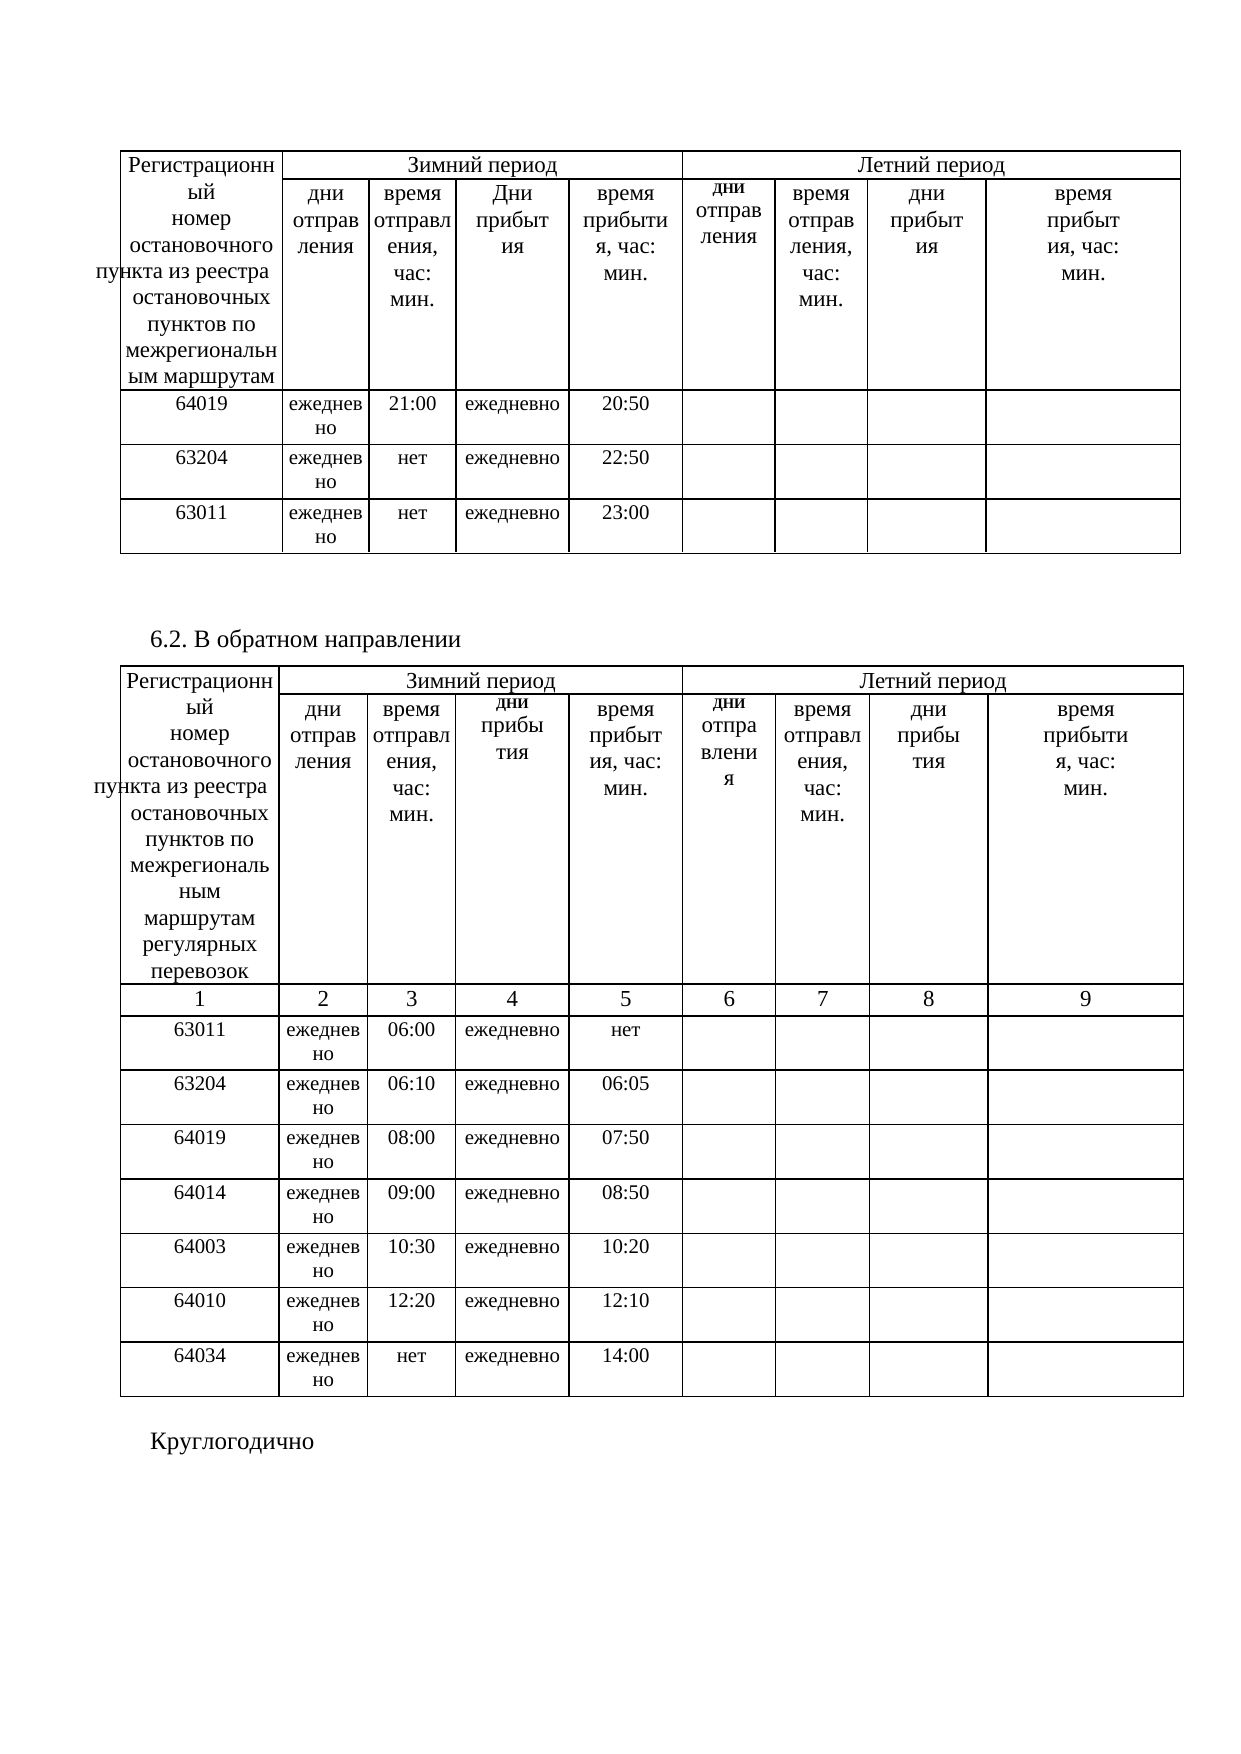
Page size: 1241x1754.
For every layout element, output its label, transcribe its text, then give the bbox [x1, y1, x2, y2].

table_cell 4 [456, 985, 568, 1015]
table_cell [776, 1017, 869, 1069]
table_cell дни прибыт ия [868, 180, 985, 389]
table_cell нет [370, 500, 455, 552]
table_cell время отправ ления, час: мин. [776, 180, 867, 389]
table_cell 06:00 [368, 1017, 455, 1069]
table_cell 9 [989, 985, 1183, 1015]
table_cell ежедневно [280, 1234, 367, 1287]
table_cell нет [368, 1343, 455, 1396]
table_cell [987, 391, 1180, 444]
table_cell 5 [570, 985, 682, 1015]
table_cell [989, 1125, 1183, 1178]
table_cell 6 [683, 985, 775, 1015]
table_cell 20:50 [570, 391, 682, 444]
table_cell [989, 1288, 1183, 1341]
table_cell ДНИ прибы тия [456, 695, 568, 983]
table_cell [989, 1180, 1183, 1232]
table_cell 22:50 [570, 445, 682, 498]
table_cell ежедневно [457, 500, 568, 552]
table_cell ежедневно [280, 1125, 367, 1178]
table_cell [683, 1125, 775, 1178]
table_cell ежедневно [456, 1180, 568, 1232]
table_cell [776, 1288, 869, 1341]
table_cell [776, 391, 867, 444]
table_cell [987, 500, 1180, 552]
table_cell [776, 500, 867, 552]
table_cell 06:05 [570, 1071, 682, 1124]
table_header Регистрационный номер остановочного пункта из реестра остановочных пунктов по межрегиональным маршрутам регулярных перевозок [121, 667, 278, 983]
table_cell дни прибы тия [870, 695, 987, 983]
table_cell ежедневно [457, 391, 568, 444]
table_cell 1 [121, 985, 278, 1015]
table_cell [776, 1180, 869, 1232]
table_cell время прибыти я, час: мин. [570, 180, 682, 389]
table_cell ежедневно [456, 1071, 568, 1124]
table_cell [683, 1180, 775, 1232]
table_cell ежедневно [456, 1234, 568, 1287]
table_cell ежедневно [456, 1017, 568, 1069]
table_cell ежедневно [280, 1180, 367, 1232]
table_cell [868, 500, 985, 552]
table_cell 3 [368, 985, 455, 1015]
table_header Летний период [683, 667, 1183, 693]
table_cell ежедневно [456, 1125, 568, 1178]
table_cell 63011 [121, 1017, 278, 1069]
table_cell [776, 1071, 869, 1124]
table_cell дни отправ ления [283, 180, 368, 389]
table_header Летний период [683, 152, 1180, 178]
table_cell [870, 1071, 987, 1124]
table_cell [683, 1017, 775, 1069]
table_cell нет [570, 1017, 682, 1069]
text 6.2. В обратном направлении [150, 624, 1090, 653]
table_cell ежедневно [280, 1017, 367, 1069]
table_cell 14:00 [570, 1343, 682, 1396]
table_cell [870, 1017, 987, 1069]
table_cell [776, 1125, 869, 1178]
table_cell 63204 [121, 1071, 278, 1124]
table_header Зимний период [280, 667, 682, 693]
table_cell 10:20 [570, 1234, 682, 1287]
table_cell [683, 1288, 775, 1341]
table_cell ежедневно [283, 391, 368, 444]
table_cell [776, 1234, 869, 1287]
table_cell [870, 1343, 987, 1396]
table_cell [683, 391, 774, 444]
table_cell [868, 391, 985, 444]
table_cell [870, 1180, 987, 1232]
table_cell Дни прибыт ия [457, 180, 568, 389]
table_cell дни отправ ления [280, 695, 367, 983]
table_cell 63011 [121, 500, 282, 552]
table_cell 09:00 [368, 1180, 455, 1232]
table_cell 64019 [121, 1125, 278, 1178]
table_cell ДНИ отпра влени я [683, 695, 775, 983]
table_cell время отправл ения, час: мин. [368, 695, 455, 983]
table_cell [683, 500, 774, 552]
table_cell [683, 1071, 775, 1124]
table_cell [870, 1288, 987, 1341]
table_cell [987, 445, 1180, 498]
table_cell [989, 1234, 1183, 1287]
table_cell ежедневно [283, 500, 368, 552]
table_cell ежедневно [457, 445, 568, 498]
table_cell нет [370, 445, 455, 498]
table_cell 64034 [121, 1343, 278, 1396]
table_cell [989, 1071, 1183, 1124]
table_cell 06:10 [368, 1071, 455, 1124]
table_cell ежедневно [280, 1343, 367, 1396]
table_cell 12:20 [368, 1288, 455, 1341]
table_cell 2 [280, 985, 367, 1015]
table_cell [989, 1017, 1183, 1069]
table_cell 64019 [121, 391, 282, 444]
table_cell [868, 445, 985, 498]
table_cell [683, 1234, 775, 1287]
table_cell ежедневно [456, 1288, 568, 1341]
table_cell 63204 [121, 445, 282, 498]
table_cell [870, 1125, 987, 1178]
table_cell время отправл ения, час: мин. [370, 180, 455, 389]
table_cell [776, 445, 867, 498]
table_cell 64014 [121, 1180, 278, 1232]
table_header Зимний период [283, 152, 682, 178]
table_cell время отправл ения, час: мин. [776, 695, 869, 983]
table_cell 7 [776, 985, 869, 1015]
table_cell ежедневно [280, 1071, 367, 1124]
table_cell 12:10 [570, 1288, 682, 1341]
table_cell время прибыти я, час: мин. [989, 695, 1183, 983]
table_cell [776, 1343, 869, 1396]
table_cell 21:00 [370, 391, 455, 444]
text Круглогодично [150, 1426, 1090, 1454]
table_cell время прибыт ия, час: мин. [570, 695, 682, 983]
table_cell 64010 [121, 1288, 278, 1341]
table_cell 07:50 [570, 1125, 682, 1178]
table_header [121, 152, 282, 389]
table_cell [989, 1343, 1183, 1396]
table_cell ДНИ отправ ления [683, 180, 774, 389]
table_cell [683, 445, 774, 498]
table_cell 08:00 [368, 1125, 455, 1178]
table_cell ежедневно [280, 1288, 367, 1341]
table_cell 08:50 [570, 1180, 682, 1232]
table_cell ежедневно [283, 445, 368, 498]
table_cell время прибыт ия, час: мин. [987, 180, 1180, 389]
table_cell [683, 1343, 775, 1396]
table_cell 64003 [121, 1234, 278, 1287]
table_cell [870, 1234, 987, 1287]
table_cell 10:30 [368, 1234, 455, 1287]
table_cell ежедневно [456, 1343, 568, 1396]
table_cell 23:00 [570, 500, 682, 552]
table_cell 8 [870, 985, 987, 1015]
